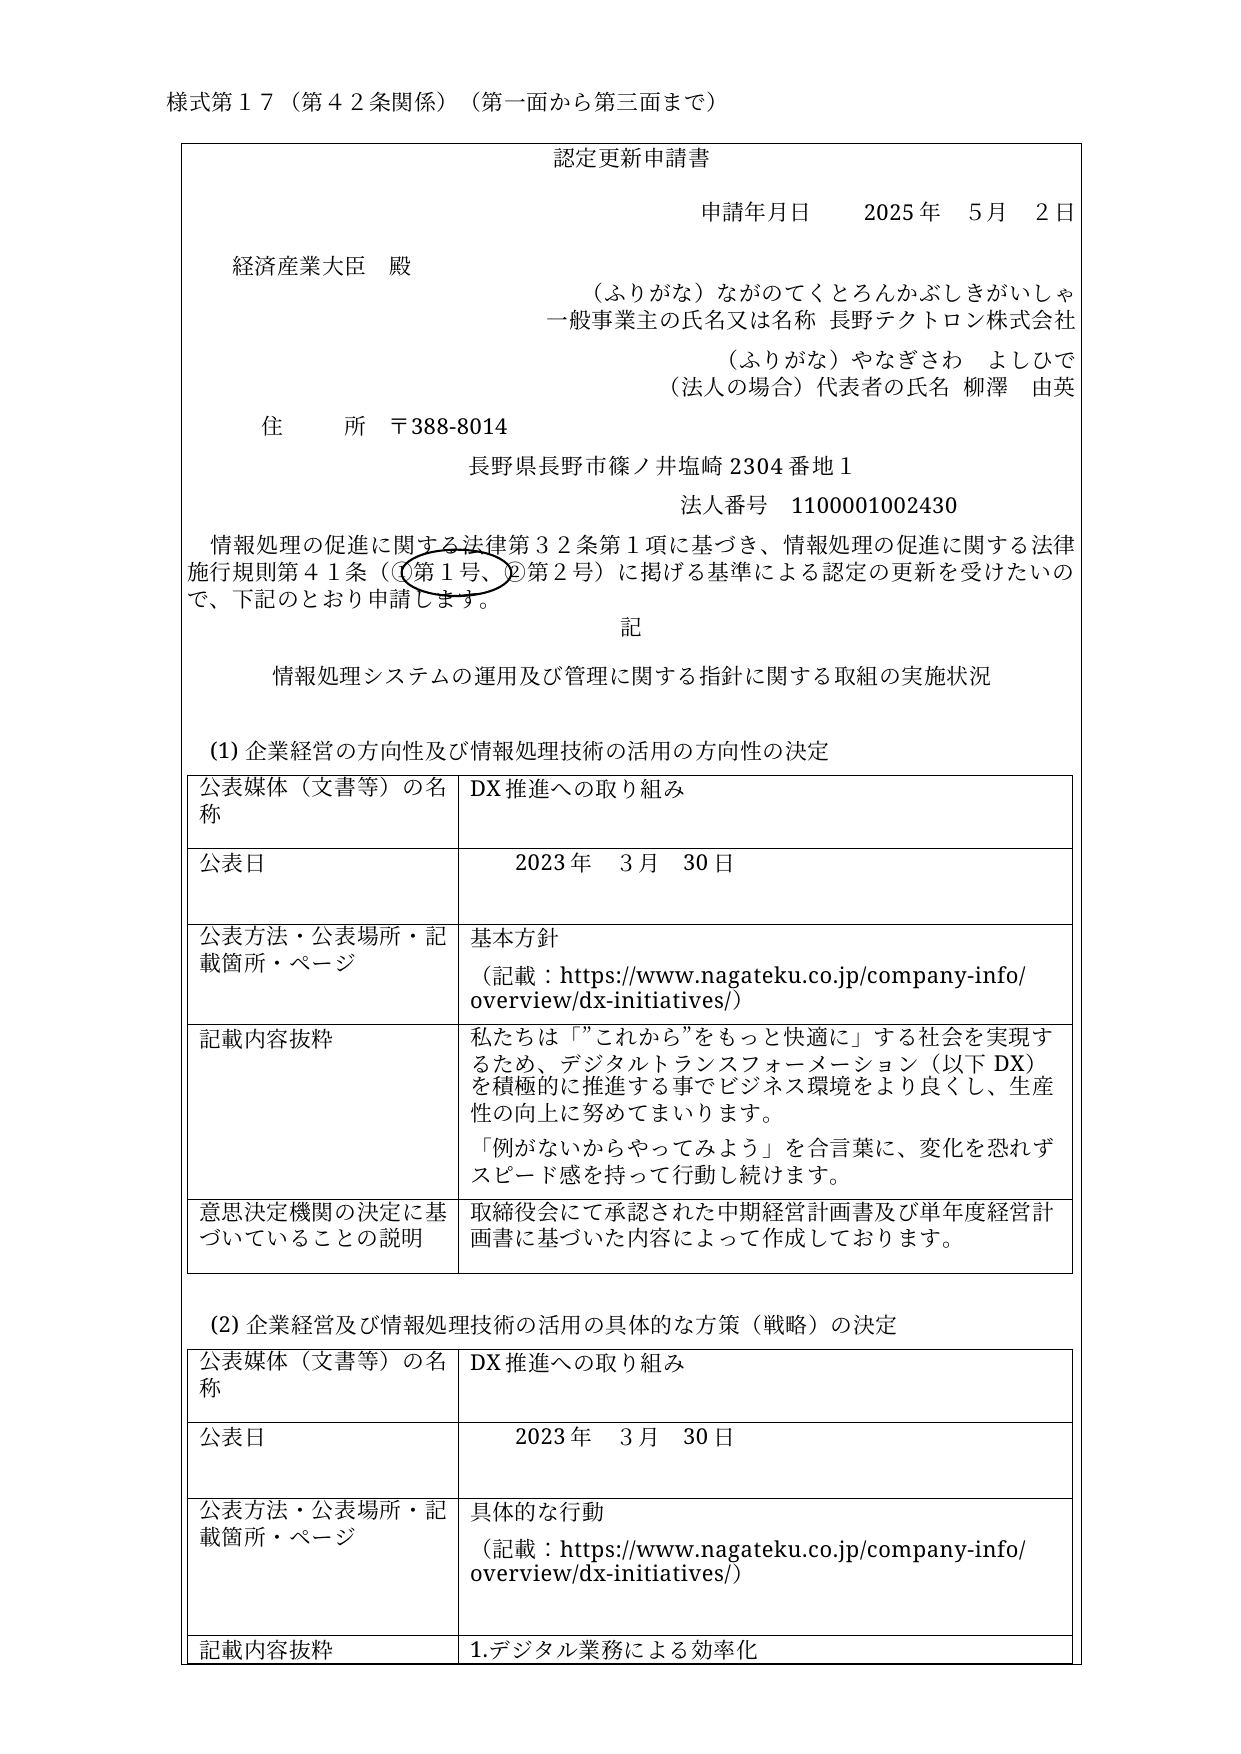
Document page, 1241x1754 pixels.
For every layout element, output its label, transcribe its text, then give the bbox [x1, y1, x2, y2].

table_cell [182, 613, 1081, 1664]
table_header 認定更新申請書 申請年月日 2025年 ５月 ２日 経済産業大臣 殿 （ふりがな）ながのてくとろんかぶしきがいしゃ 一般事業主の氏名又は名称 長野テクトロン株式会社 （ふりがな）やなぎさわ よしひで （法人の場合）代表者の氏名 柳澤 由英 住所 〒388-8014 長野県長野市篠ノ井塩崎2304番地１ 法人番号 1100001002430 情報処理の促進に関する法律第３２条第１項に基づき、情報処理の促進に関する法律施行規則第４１条（①第１号、②第２号）に掲げる基準による認定の更新を受けたいので、下記のとおり申請します。 [182, 144, 1081, 613]
text 様式第１７（第４２条関係）（第一面から第三面まで） [167, 89, 1070, 116]
